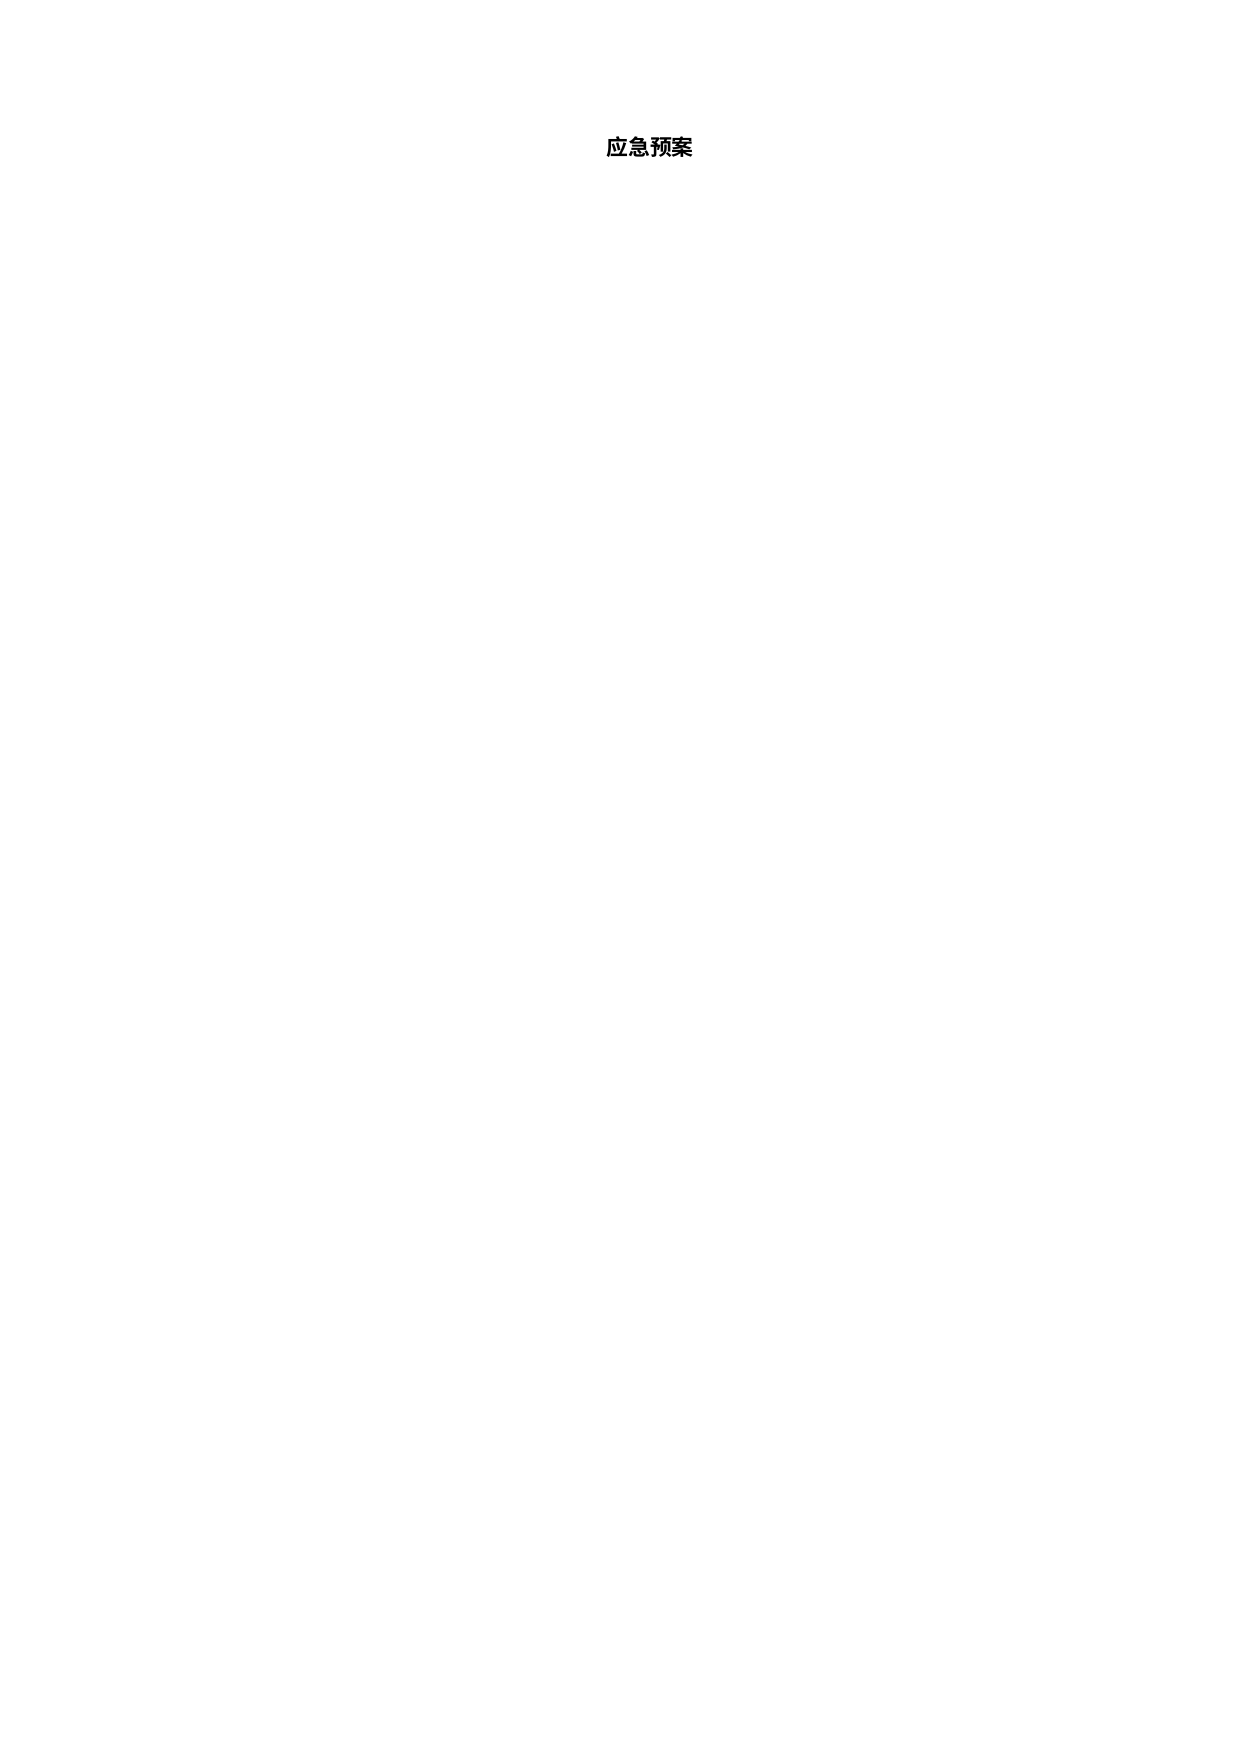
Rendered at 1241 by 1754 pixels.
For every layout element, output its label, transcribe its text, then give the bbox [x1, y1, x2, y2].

text 应急预案 [177, 129, 1122, 162]
